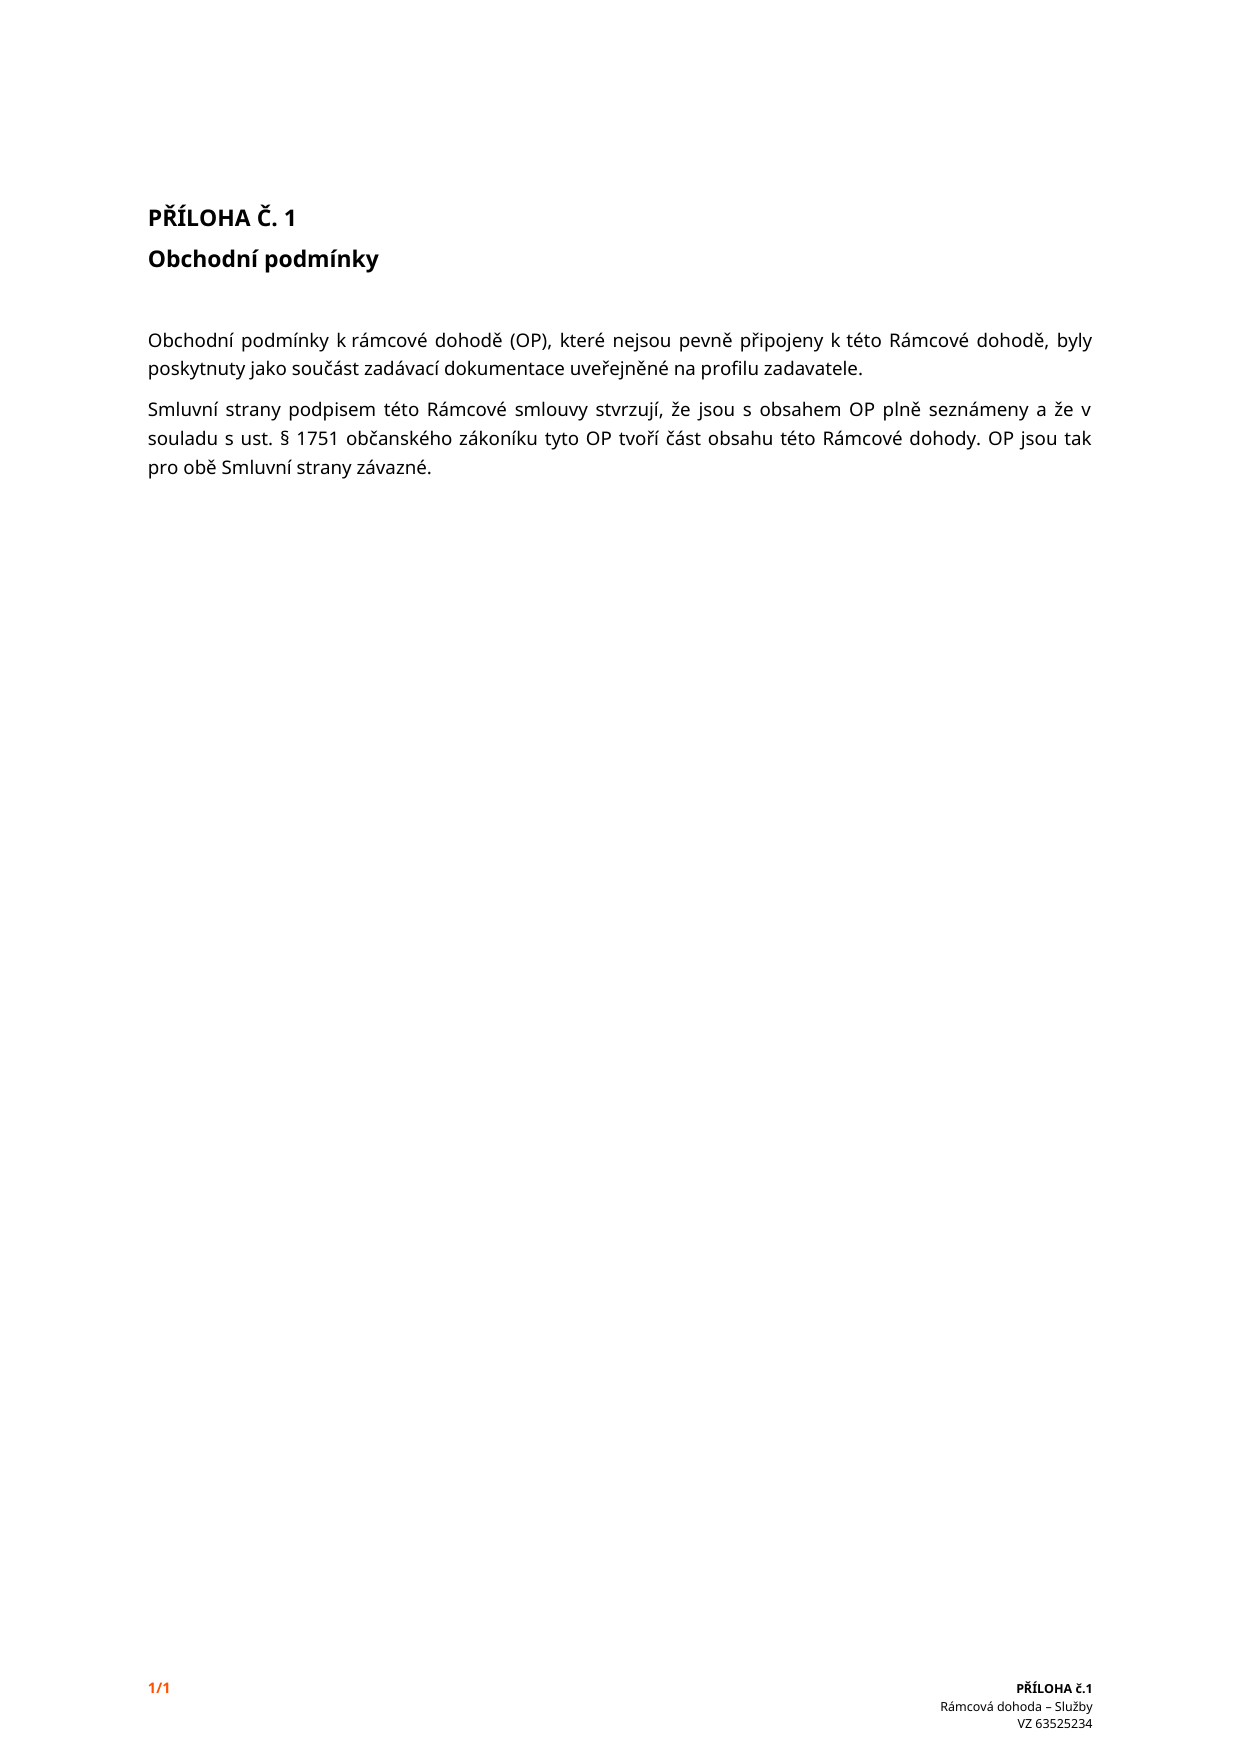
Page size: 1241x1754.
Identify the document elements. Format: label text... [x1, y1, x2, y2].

text Obchodní podmínky k rámcové dohodě (OP), které nejsou pevně připojeny k této Rámcové dohodě, byly poskytnuty jako součást zadávací dokumentace uveřejněné na profilu zadavatele. [148, 328, 1093, 381]
text Příloha č. 1 [148, 203, 1093, 232]
text Smluvní strany podpisem této Rámcové smlouvy stvrzují, že jsou s obsahem OP plně seznámeny a že v souladu s ust. § 1751 občanského zákoníku tyto OP tvoří část obsahu této Rámcové dohody. OP jsou tak pro obě Smluvní strany závazné. [148, 396, 1093, 480]
text Obchodní podmínky [148, 244, 1093, 273]
